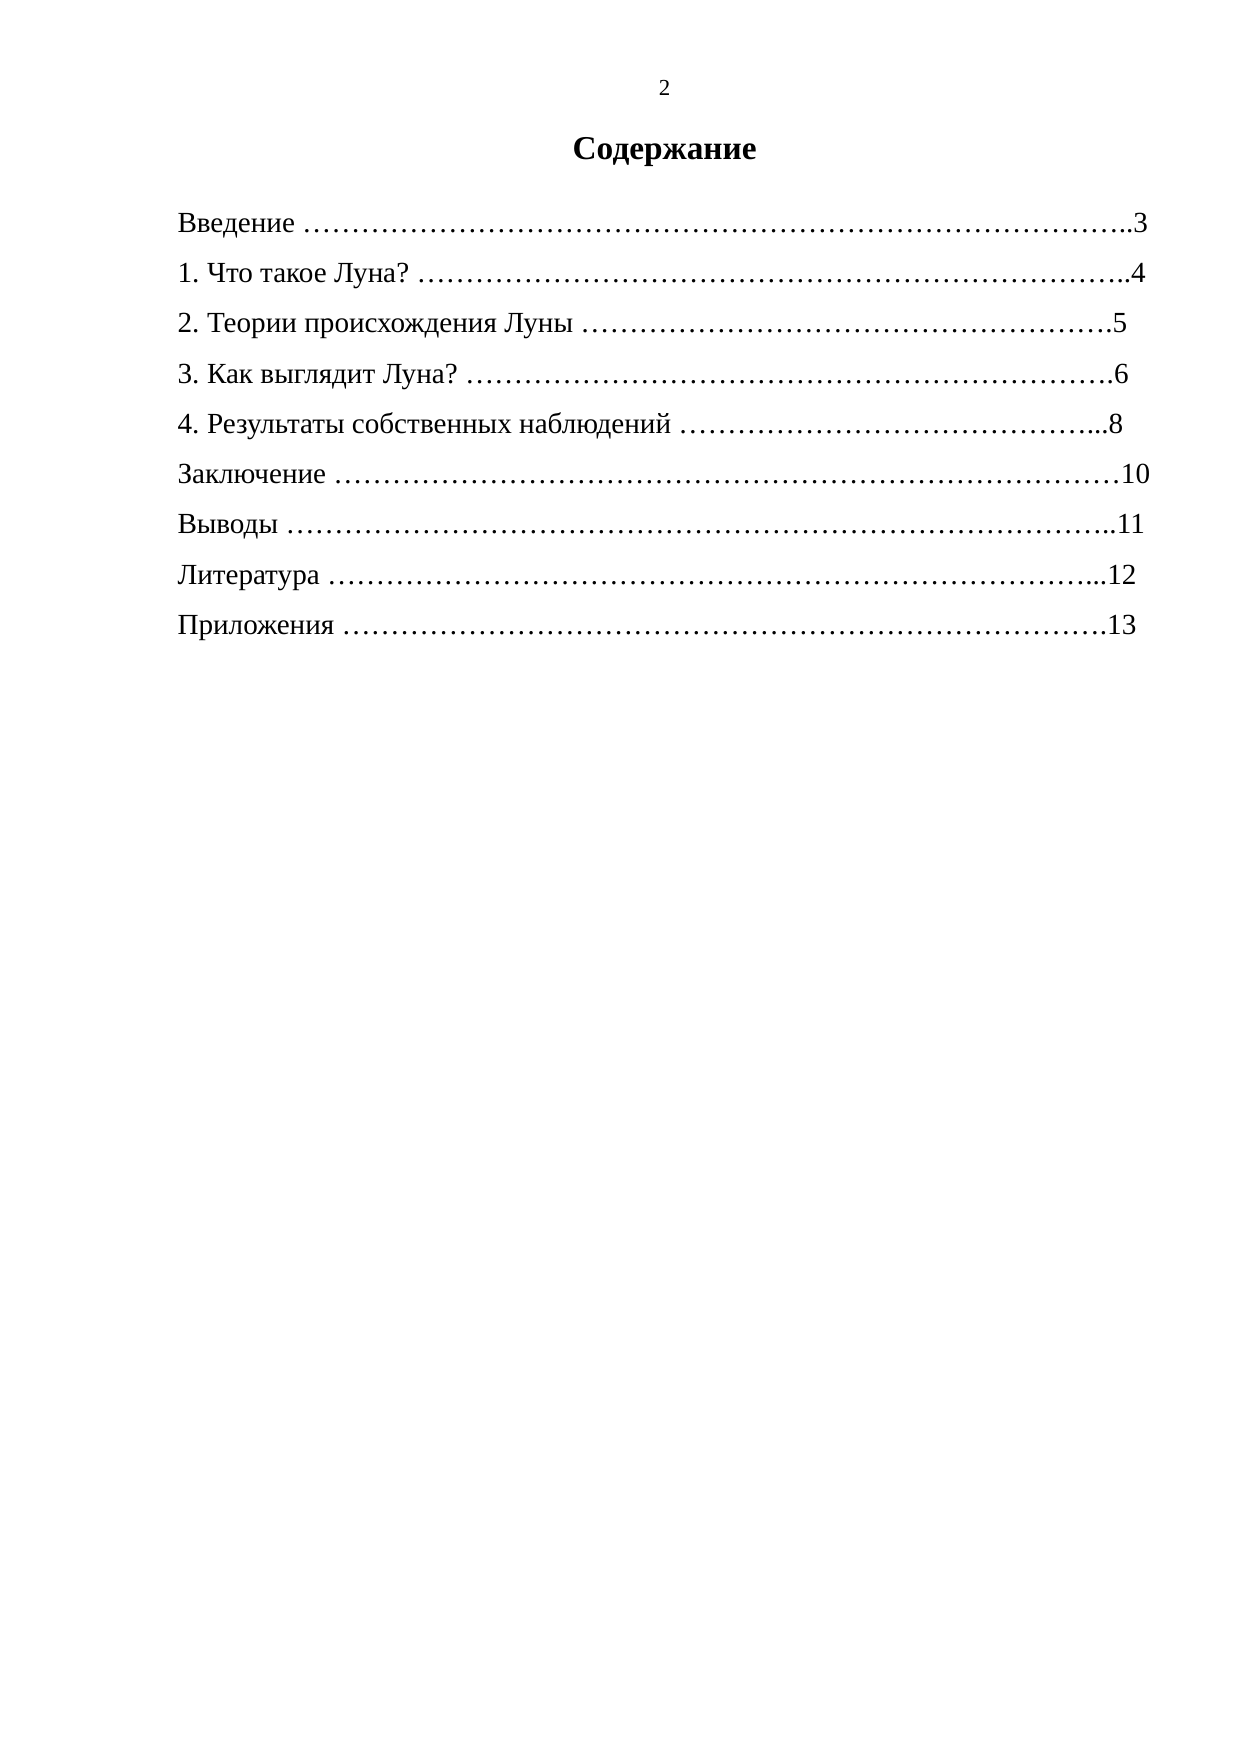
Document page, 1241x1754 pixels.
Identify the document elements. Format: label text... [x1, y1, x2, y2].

list Результаты собственных наблюдений ……………………………………...8 [177, 406, 1152, 439]
text Заключение ………………………………………………………………………10 [177, 456, 1152, 490]
list Как выглядит Луна? ………………………………………………………….6 [177, 356, 1152, 389]
list Что такое Луна? ………………………………………………………………..4 [177, 255, 1152, 289]
text Введение …………………………………………………………………………..3 [177, 205, 1152, 238]
text Приложения …………………………………………………………………….13 [177, 607, 1152, 641]
text Содержание [177, 128, 1152, 166]
list Теории происхождения Луны ……………………………………………….5 [177, 305, 1152, 339]
text Выводы …………………………………………………………………………..11 [177, 507, 1152, 540]
text Литература ……………………………………………………………………...12 [177, 557, 1152, 591]
